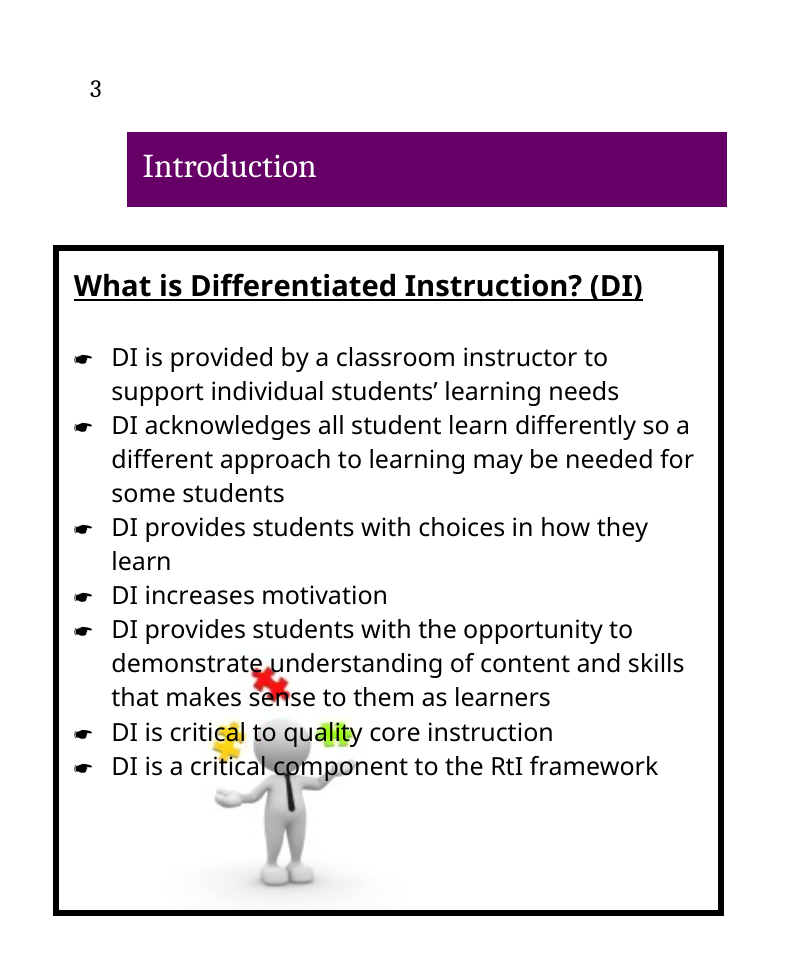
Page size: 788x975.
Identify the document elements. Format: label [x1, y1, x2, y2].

picture [165, 649, 418, 910]
picture [168, 660, 175, 670]
